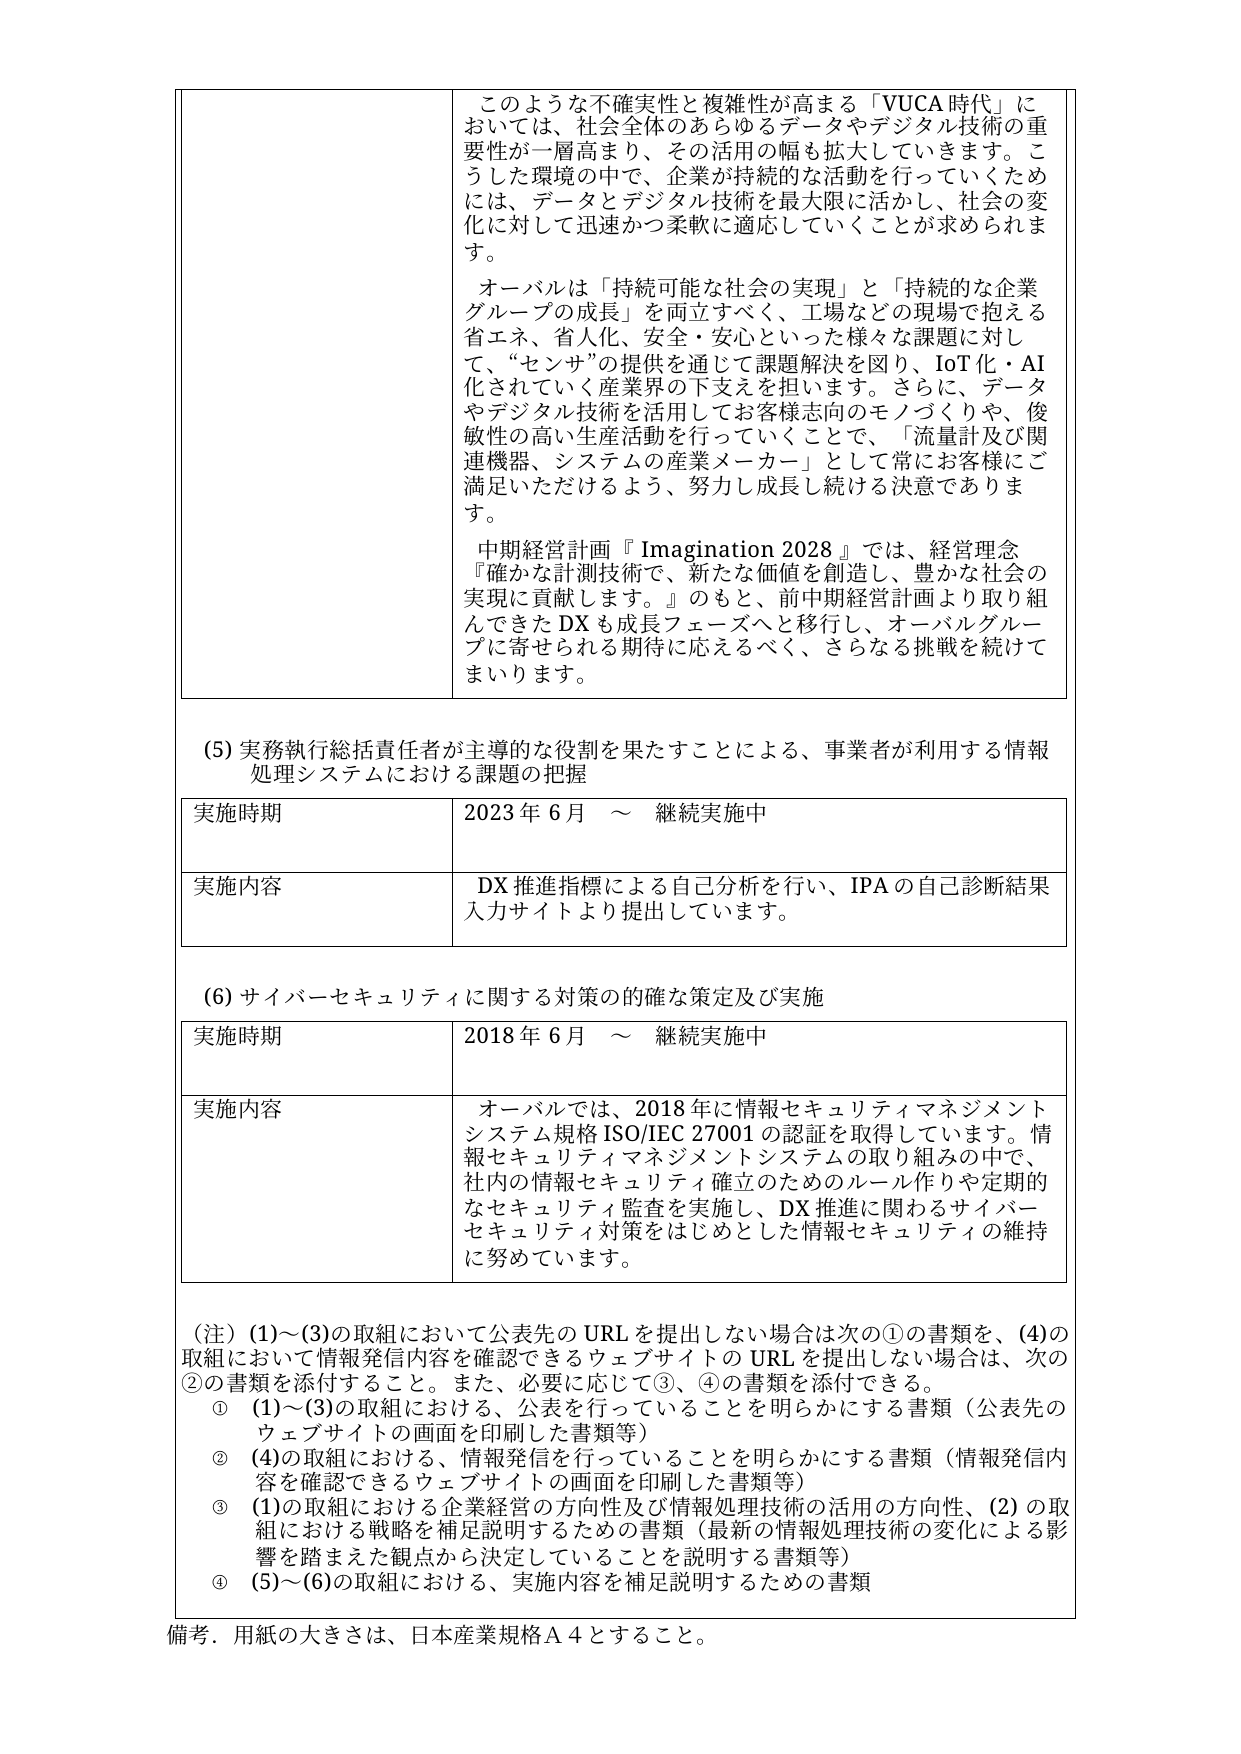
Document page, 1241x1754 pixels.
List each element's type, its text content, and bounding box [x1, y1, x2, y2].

text 備考．用紙の大きさは、日本産業規格Ａ４とすること。 [167, 1619, 1070, 1650]
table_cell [176, 90, 1075, 1618]
